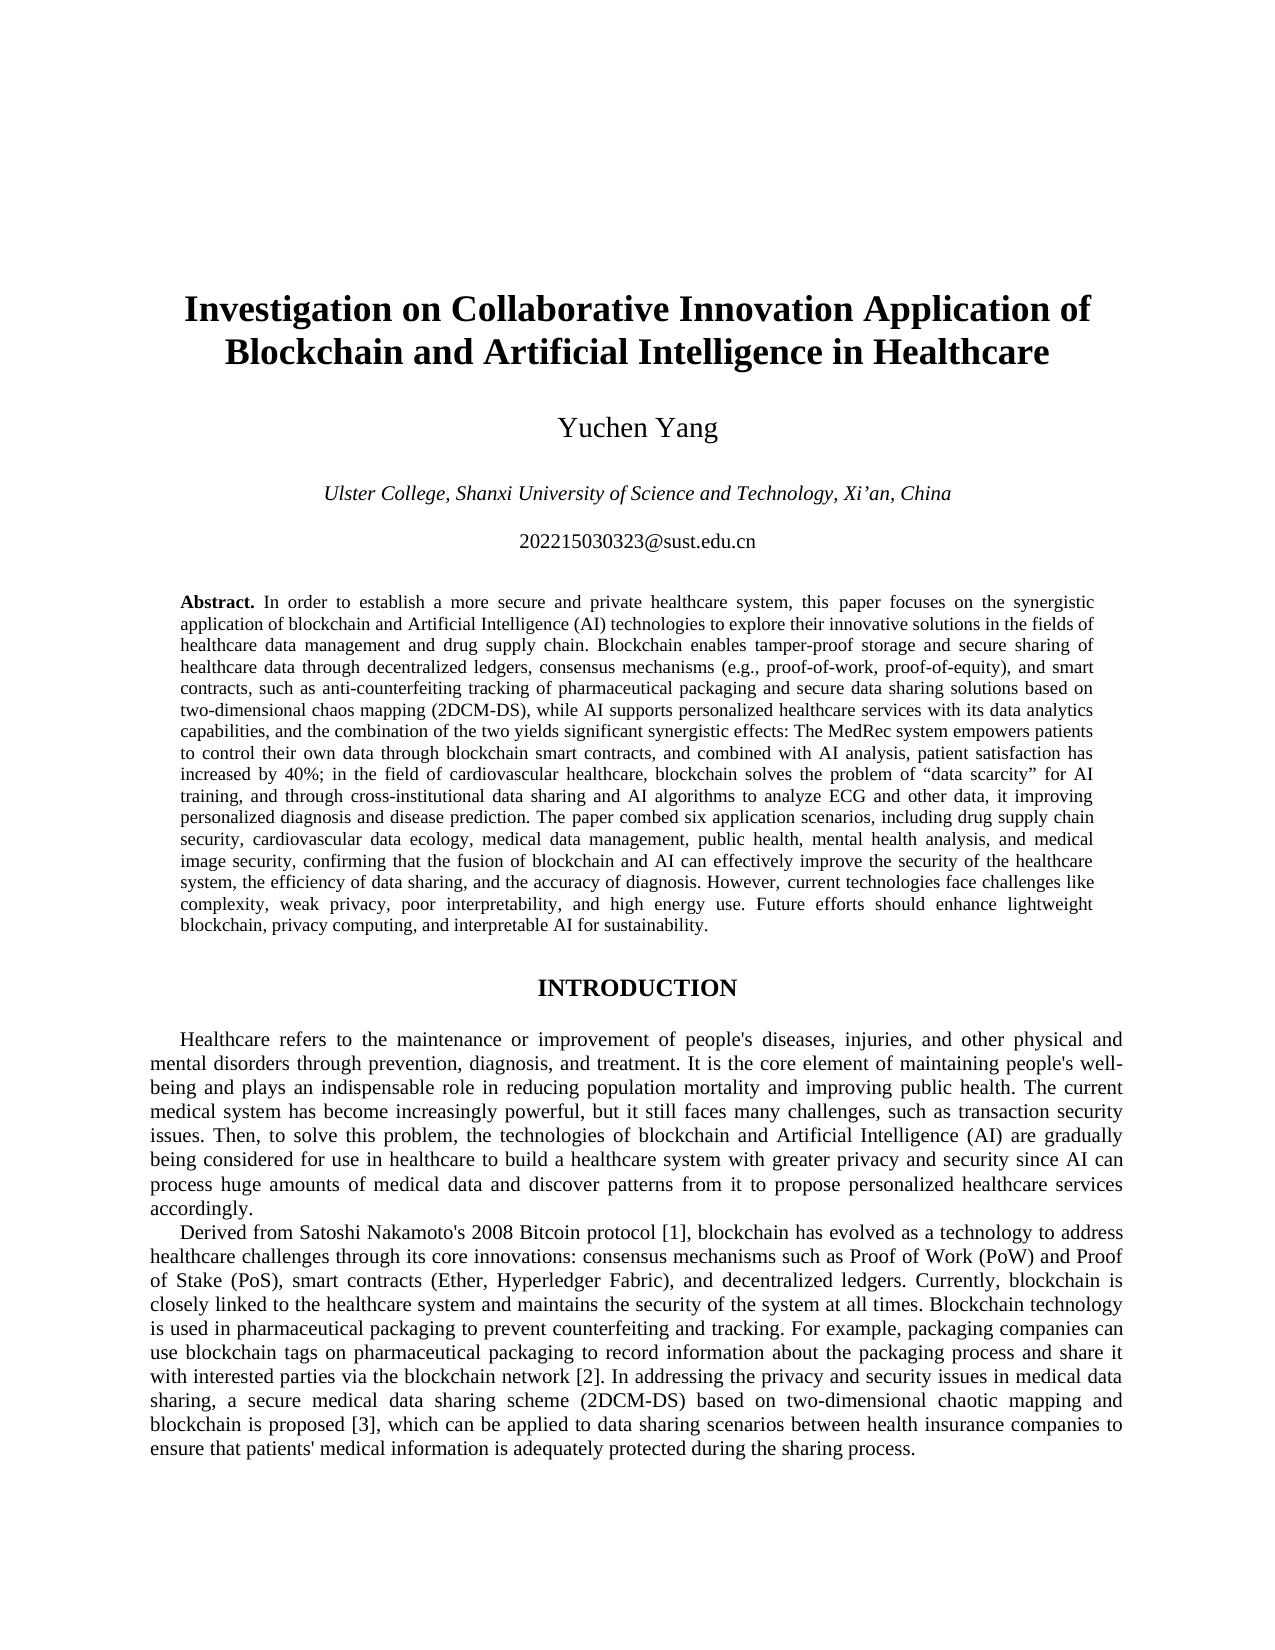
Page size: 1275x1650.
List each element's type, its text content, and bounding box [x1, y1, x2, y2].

title Investigation on Collaborative Innovation Application of Blockchain and Artificial Intelligence in Healthcare [150, 286, 1125, 373]
text Ulster College, Shanxi University of Science and Technology, Xi’an, China [150, 481, 1125, 505]
text Yuchen Yang [150, 410, 1125, 444]
text Derived from Satoshi Nakamoto's 2008 Bitcoin protocol [1], blockchain has evolved as a technology to address healthcare challenges through its core innovations: consensus mechanisms such as Proof of Work (PoW) and Proof of Stake (PoS), smart contracts (Ether, Hyperledger Fabric), and decentralized ledgers. Currently, blockchain is closely linked to the healthcare system and maintains the security of the system at all times. Blockchain technology is used in pharmaceutical packaging to prevent counterfeiting and tracking. For example, packaging companies can use blockchain tags on pharmaceutical packaging to record information about the packaging process and share it with interested parties via the blockchain network [2]. In addressing the privacy and security issues in medical data sharing, a secure medical data sharing scheme (2DCM-DS) based on two-dimensional chaotic mapping and blockchain is proposed [3], which can be applied to data sharing scenarios between health insurance companies to ensure that patients' medical information is adequately protected during the sharing process. [150, 1219, 1125, 1460]
text Healthcare refers to the maintenance or improvement of people's diseases, injuries, and other physical and mental disorders through prevention, diagnosis, and treatment. It is the core element of maintaining people's well-being and plays an indispensable role in reducing population mortality and improving public health. The current medical system has become increasingly powerful, but it still faces many challenges, such as transaction security issues. Then, to solve this problem, the technologies of blockchain and Artificial Intelligence (AI) are gradually being considered for use in healthcare to build a healthcare system with greater privacy and security since AI can process huge amounts of medical data and discover patterns from it to propose personalized healthcare services accordingly. [150, 1027, 1125, 1219]
text Abstract. In order to establish a more secure and private healthcare system, this paper focuses on the synergistic application of blockchain and Artificial Intelligence (AI) technologies to explore their innovative solutions in the fields of healthcare data management and drug supply chain. Blockchain enables tamper-proof storage and secure sharing of healthcare data through decentralized ledgers, consensus mechanisms (e.g., proof-of-work, proof-of-equity), and smart contracts, such as anti-counterfeiting tracking of pharmaceutical packaging and secure data sharing solutions based on two-dimensional chaos mapping (2DCM-DS), while AI supports personalized healthcare services with its data analytics capabilities, and the combination of the two yields significant synergistic effects: The MedRec system empowers patients to control their own data through blockchain smart contracts, and combined with AI analysis, patient satisfaction has increased by 40%; in the field of cardiovascular healthcare, blockchain solves the problem of “data scarcity” for AI training, and through cross-institutional data sharing and AI algorithms to analyze ECG and other data, it improving personalized diagnosis and disease prediction. The paper combed six application scenarios, including drug supply chain security, cardiovascular data ecology, medical data management, public health, mental health analysis, and medical image security, confirming that the fusion of blockchain and AI can effectively improve the security of the healthcare system, the efficiency of data sharing, and the accuracy of diagnosis. However, current technologies face challenges like complexity, weak privacy, poor interpretability, and high energy use. Future efforts should enhance lightweight blockchain, privacy computing, and interpretable AI for sustainability. [180, 591, 1095, 936]
text 202215030323@sust.edu.cn [150, 505, 1125, 553]
subtitle Introduction [150, 973, 1125, 1002]
